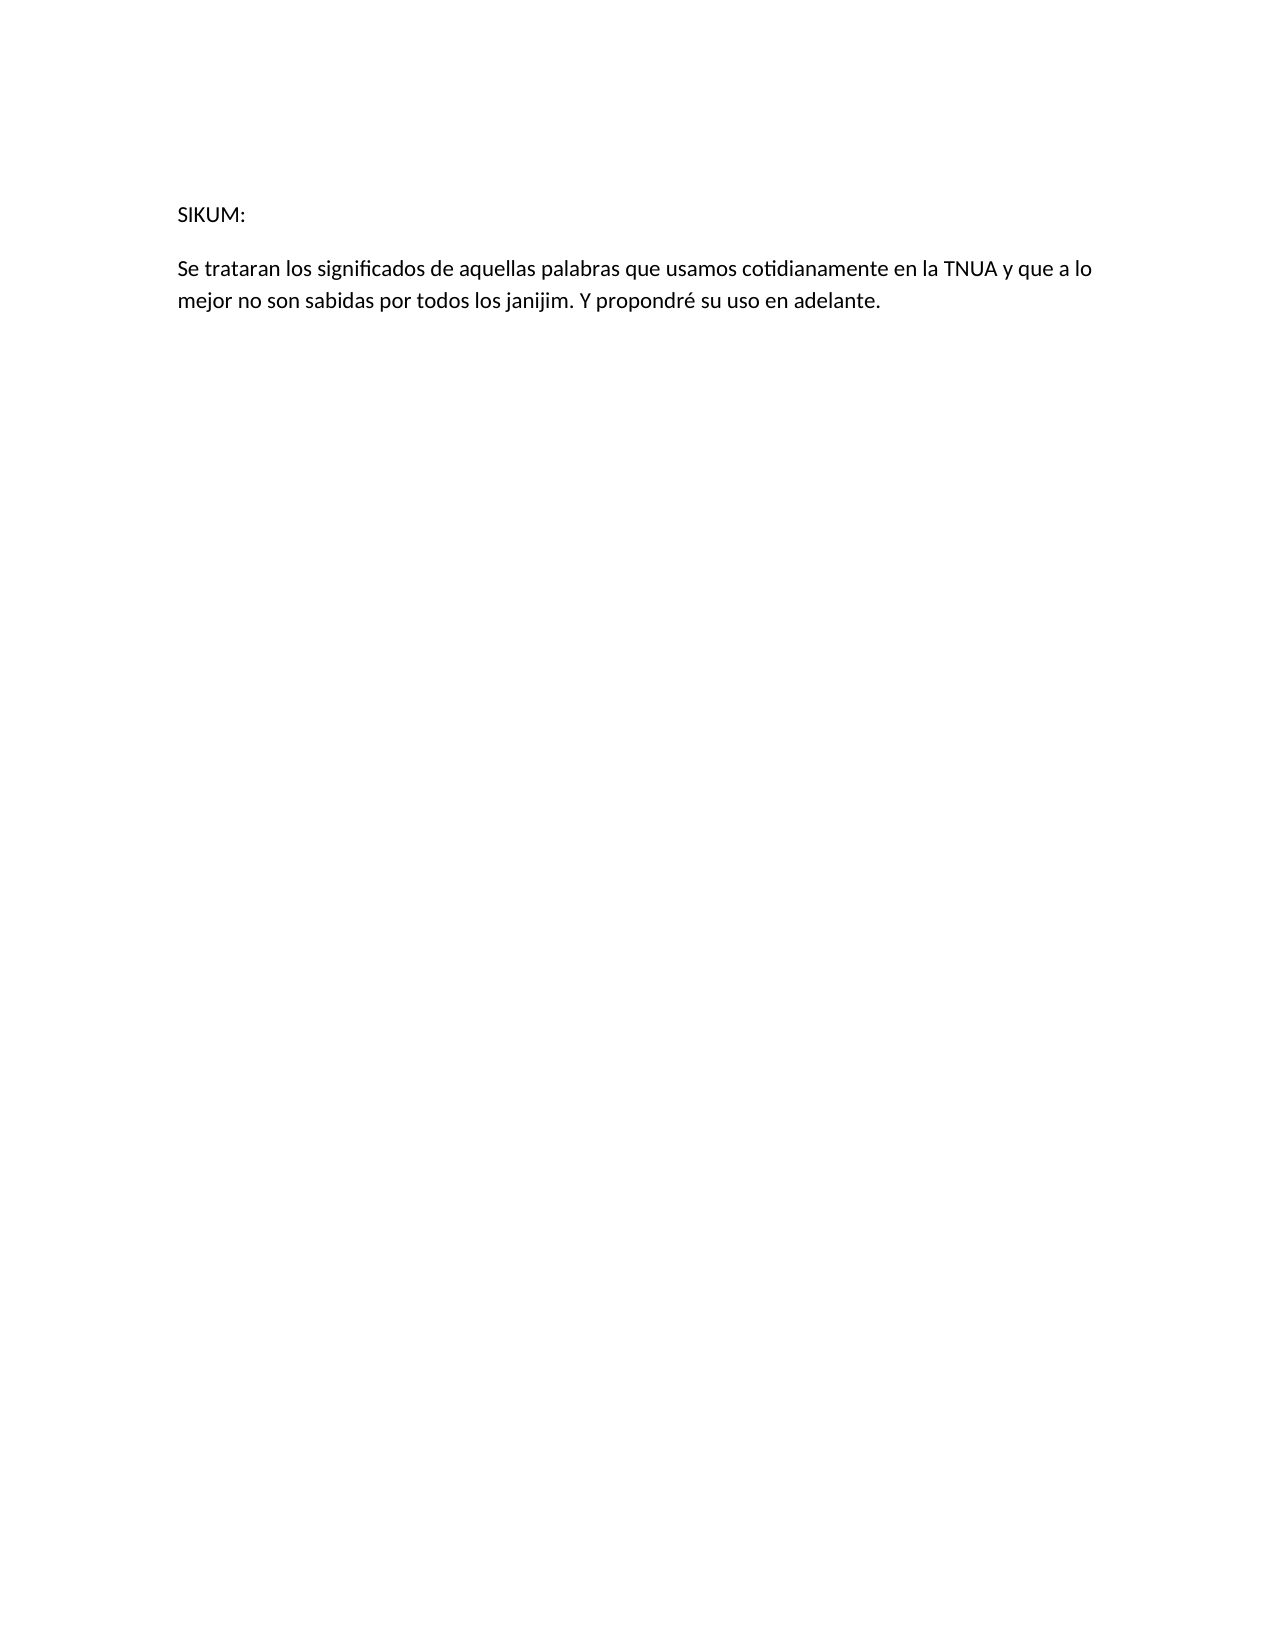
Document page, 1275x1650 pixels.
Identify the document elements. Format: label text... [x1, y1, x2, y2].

text SIKUM: [177, 201, 1098, 229]
text Se trataran los significados de aquellas palabras que usamos cotidianamente en la TNUA y que a lo mejor no son sabidas por todos los janijim. Y propondré su uso en adelante. [177, 254, 1098, 314]
